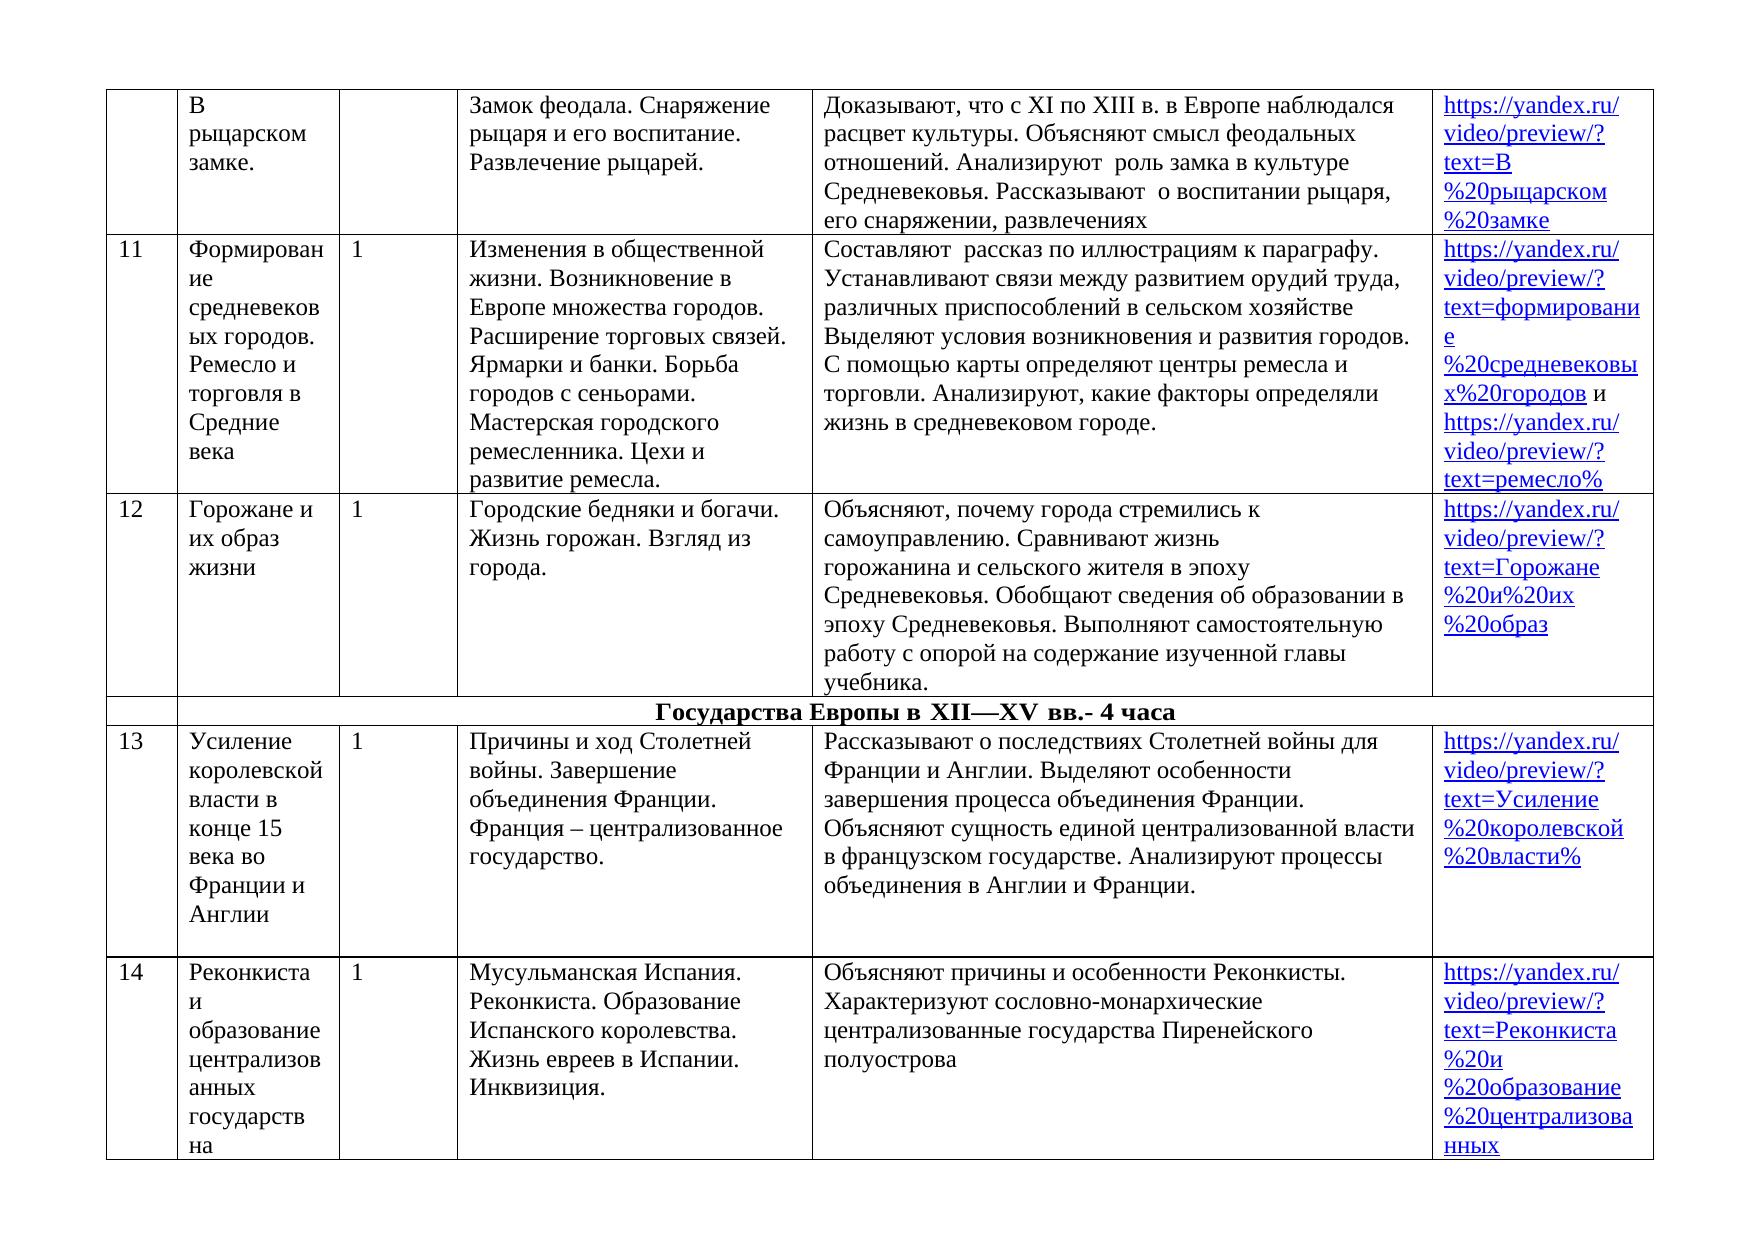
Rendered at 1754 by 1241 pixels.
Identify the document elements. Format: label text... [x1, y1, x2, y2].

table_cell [813, 958, 1432, 1159]
table_cell https://yandex.ru/video/preview/?text=В%20рыцарском%20замке [1433, 90, 1653, 233]
table_cell 14 [107, 958, 177, 1159]
table_cell [107, 697, 177, 725]
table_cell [1433, 958, 1653, 1159]
table_cell https://yandex.ru/video/preview/?text=формирование%20средневековых%20городов и https://yandex.ru/video/preview/?text=ремесло% [1433, 235, 1653, 493]
table_cell Рассказывают о последствиях Столетней войны для Франции и Англии. Выделяют особенности завершения процесса объединения Франции. Объясняют сущность единой централизованной власти в французском государстве. Анализируют процессы объединения в Англии и Франции. [813, 726, 1432, 956]
table_cell 12 [107, 494, 177, 696]
table_cell 13 [107, 726, 177, 956]
table_cell 1 [340, 235, 457, 493]
table_cell Изменения в общественной жизни. Возникновение в Европе множества городов. Расширение торговых связей. Ярмарки и банки. Борьба городов с сеньорами. Мастерская городского ремесленника. Цехи и развитие ремесла. [458, 235, 812, 493]
table_cell Доказывают, что с XI по XIII в. в Европе наблюдался расцвет культуры. Объясняют смысл феодальных отношений. Анализируют роль замка в культуре Средневековья. Рассказывают о воспитании рыцаря, его снаряжении, развлечениях [813, 90, 1432, 233]
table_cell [178, 958, 339, 1159]
table_cell 1 [340, 90, 457, 233]
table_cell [458, 958, 812, 1159]
table_cell Причины и ход Столетней войны. Завершение объединения Франции. Франция – централизованное государство. [458, 726, 812, 956]
table_cell https://yandex.ru/video/preview/?text=Усиление%20королевской%20власти% [1433, 726, 1653, 956]
table_cell https://yandex.ru/video/preview/?text=Горожане%20и%20их%20образ [1433, 494, 1653, 696]
table_cell 10 [107, 90, 177, 233]
table_cell Формирование средневековых городов. Ремесло и торговля в Средние века [178, 235, 339, 493]
table_cell Усиление королевской власти в конце 15 века во Франции и Англии [178, 726, 339, 956]
table_cell Государства Европы в XII—XV вв.- 4 часа [178, 697, 1653, 725]
table_cell 11 [107, 235, 177, 493]
table_cell 1 [340, 958, 457, 1159]
table_cell Замок феодала. Снаряжение рыцаря и его воспитание. Развлечение рыцарей. [458, 90, 812, 233]
table_cell В рыцарском замке. [178, 90, 339, 233]
table_cell Объясняют, почему города стремились к самоуправлению. Сравнивают жизнь горожанина и сельского жителя в эпоху Средневековья. Обобщают сведения об образовании в эпоху Средневековья. Выполняют самостоятельную работу с опорой на содержание изученной главы учебника. [813, 494, 1432, 696]
table_cell Городские бедняки и богачи. Жизнь горожан. Взгляд из города. [458, 494, 812, 696]
table_cell 1 [340, 726, 457, 956]
table_cell 1 [340, 494, 457, 696]
table_cell Горожане и их образ жизни [178, 494, 339, 696]
table_cell Составляют рассказ по иллюстрациям к параграфу. Устанавливают связи между развитием орудий труда, различных приспособлений в сельском хозяйстве Выделяют условия возникновения и развития городов. С помощью карты определяют центры ремесла и торговли. Анализируют, какие факторы определяли жизнь в средневековом городе. [813, 235, 1432, 493]
